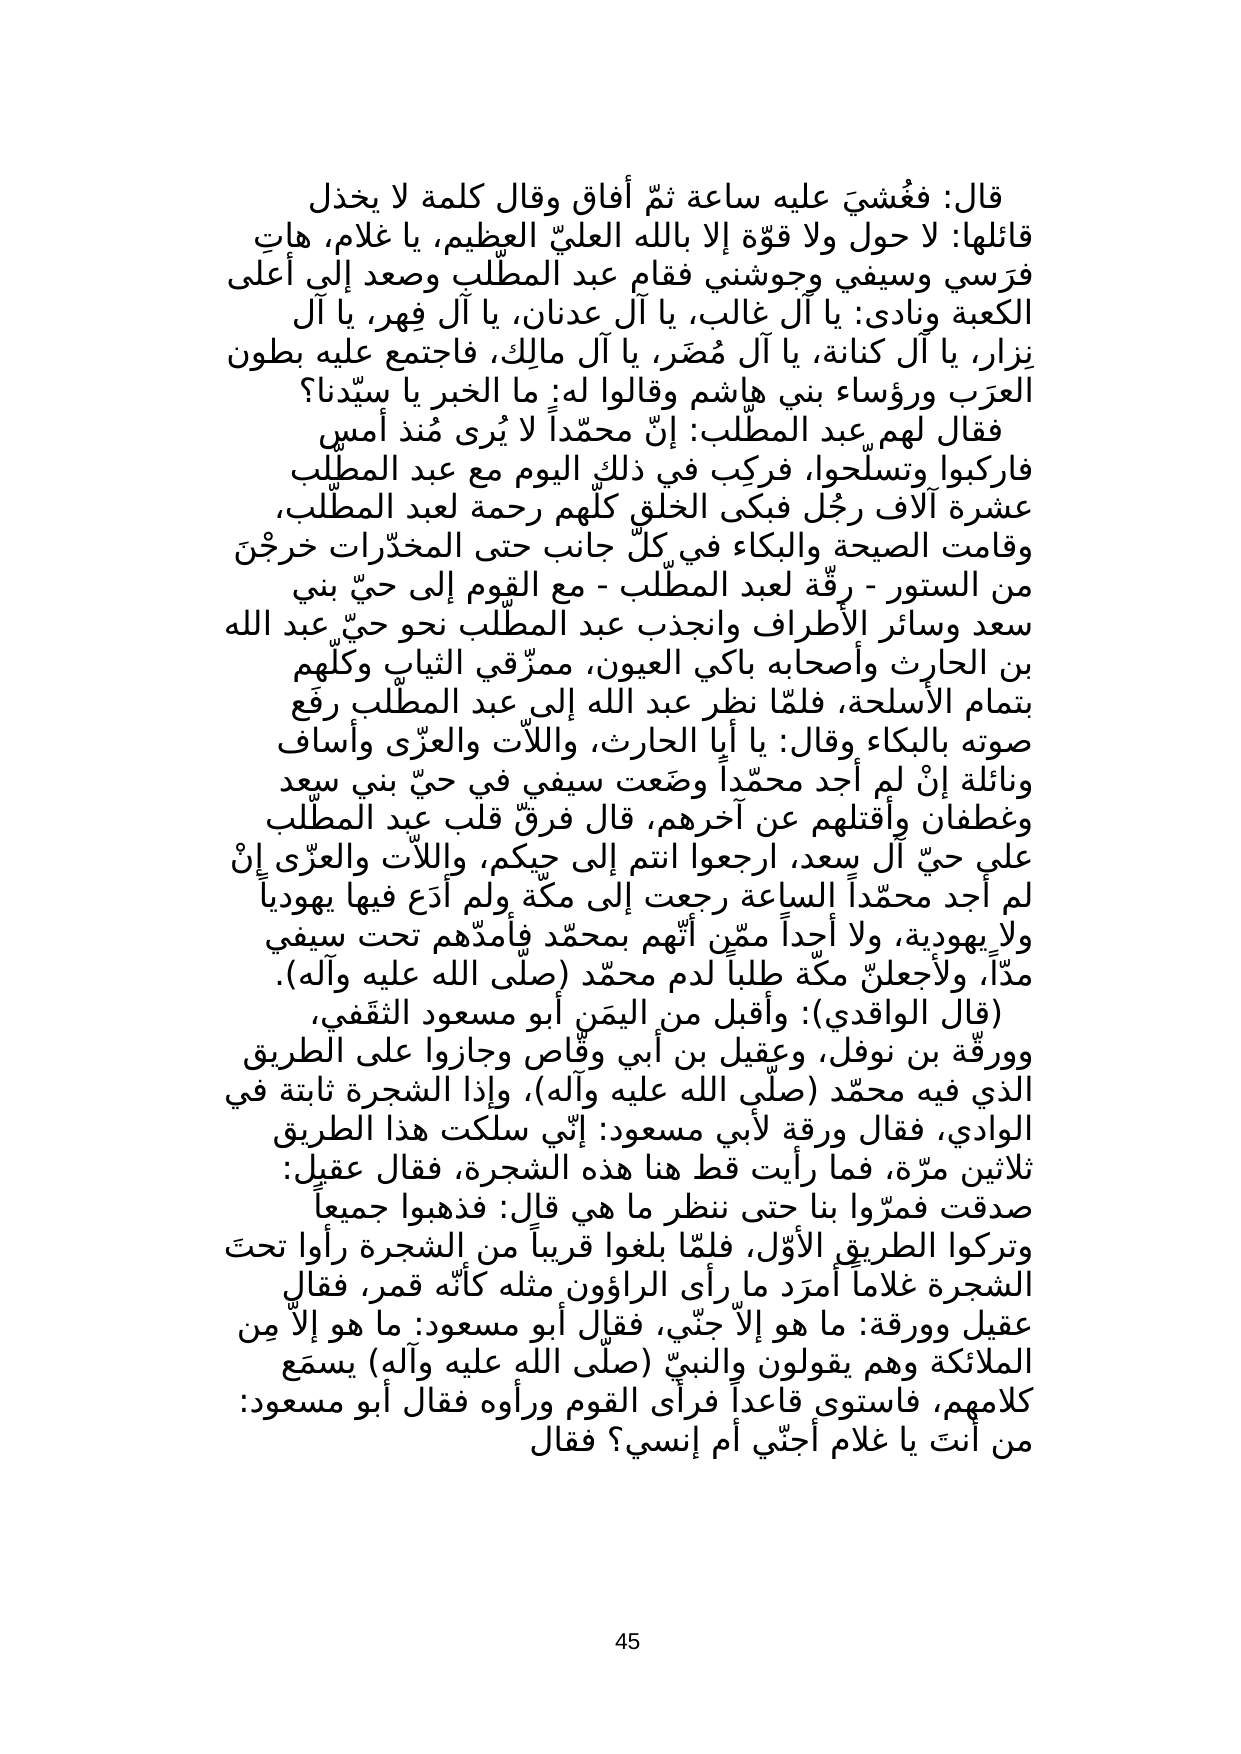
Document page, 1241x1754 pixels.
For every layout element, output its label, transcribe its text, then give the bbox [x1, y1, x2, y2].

text قال: فغُشيَ عليه ساعة ثمّ أفاق وقال كلمة لا يخذل قائلها: لا حول ولا قوّة إلا بالله العليّ العظيم، يا غلام، هاتِ فرَسي وسيفي وجوشني فقام عبد المطّلب وصعد إلى أعلى الكعبة ونادى: يا آل غالب، يا آل عدنان، يا آل فِهر، يا آل نِزار، يا آل كنانة، يا آل مُضَر، يا آل مالِك، فاجتمع عليه بطون العرَب ورؤساء بني هاشم وقالوا له: ما الخبر يا سيّدنا؟ [222, 177, 1033, 410]
text فقال لهم عبد المطّلب: إنّ محمّداً لا يُرى مُنذ أمس فاركبوا وتسلّحوا، فركِب في ذلك اليوم مع عبد المطّلب عشرة آلاف رجُل فبكى الخلق كلّهم رحمة لعبد المطّلب، وقامت الصيحة والبكاء في كلّ جانب حتى المخدّرات خرجْنَ من الستور - رقّة لعبد المطّلب - مع القوم إلى حيّ بني سعد وسائر الأطراف وانجذب عبد المطّلب نحو حيّ عبد الله بن الحارث وأصحابه باكي العيون، ممزّقي الثياب وكلّهم بتمام الأسلحة، فلمّا نظر عبد الله إلى عبد المطّلب رفَع صوته بالبكاء وقال: يا أبا الحارث، واللاّت والعزّى وأساف ونائلة إنْ لم أجد محمّداً وضَعت سيفي في حيّ بني سعد وغطفان وأقتلهم عن آخرهم، قال فرقّ قلب عبد المطّلب على حيّ آل سعد، ارجعوا انتم إلى حيكم، واللاّت والعزّى إنْ لم أجد محمّداً الساعة رجعت إلى مكّة ولم أدَع فيها يهودياً ولا يهودية، ولا أحداً ممّن أتّهم بمحمّد فأمدّهم تحت سيفي مدّاً، ولأجعلنّ مكّة طلباً لدم محمّد (صلّى الله عليه وآله). [222, 410, 1033, 993]
text (قال الواقدي): وأقبل من اليمَن أبو مسعود الثقَفي، وورقّة بن نوفل، وعقيل بن أبي وقّاص وجازوا على الطريق الذي فيه محمّد (صلّى الله عليه وآله)، وإذا الشجرة ثابتة في الوادي، فقال ورقة لأبي مسعود: إنّي سلكت هذا الطريق ثلاثين مرّة، فما رأيت قط هنا هذه الشجرة، فقال عقيل: صدقت فمرّوا بنا حتى ننظر ما هي قال: فذهبوا جميعاً وتركوا الطريق الأوّل، فلمّا بلغوا قريباً من الشجرة رأوا تحتَ الشجرة غلاماً أمرَد ما رأى الراؤون مثله كأنّه قمر، فقال عقيل وورقة: ما هو إلاّ جنّي، فقال أبو مسعود: ما هو إلاّ مِن الملائكة وهم يقولون والنبيّ (صلّى الله عليه وآله) يسمَع كلامهم، فاستوى قاعداً فرأى القوم ورأوه فقال أبو مسعود: من أنتَ يا غلام أجنّي أم إنسي؟ فقال [222, 993, 1033, 1459]
